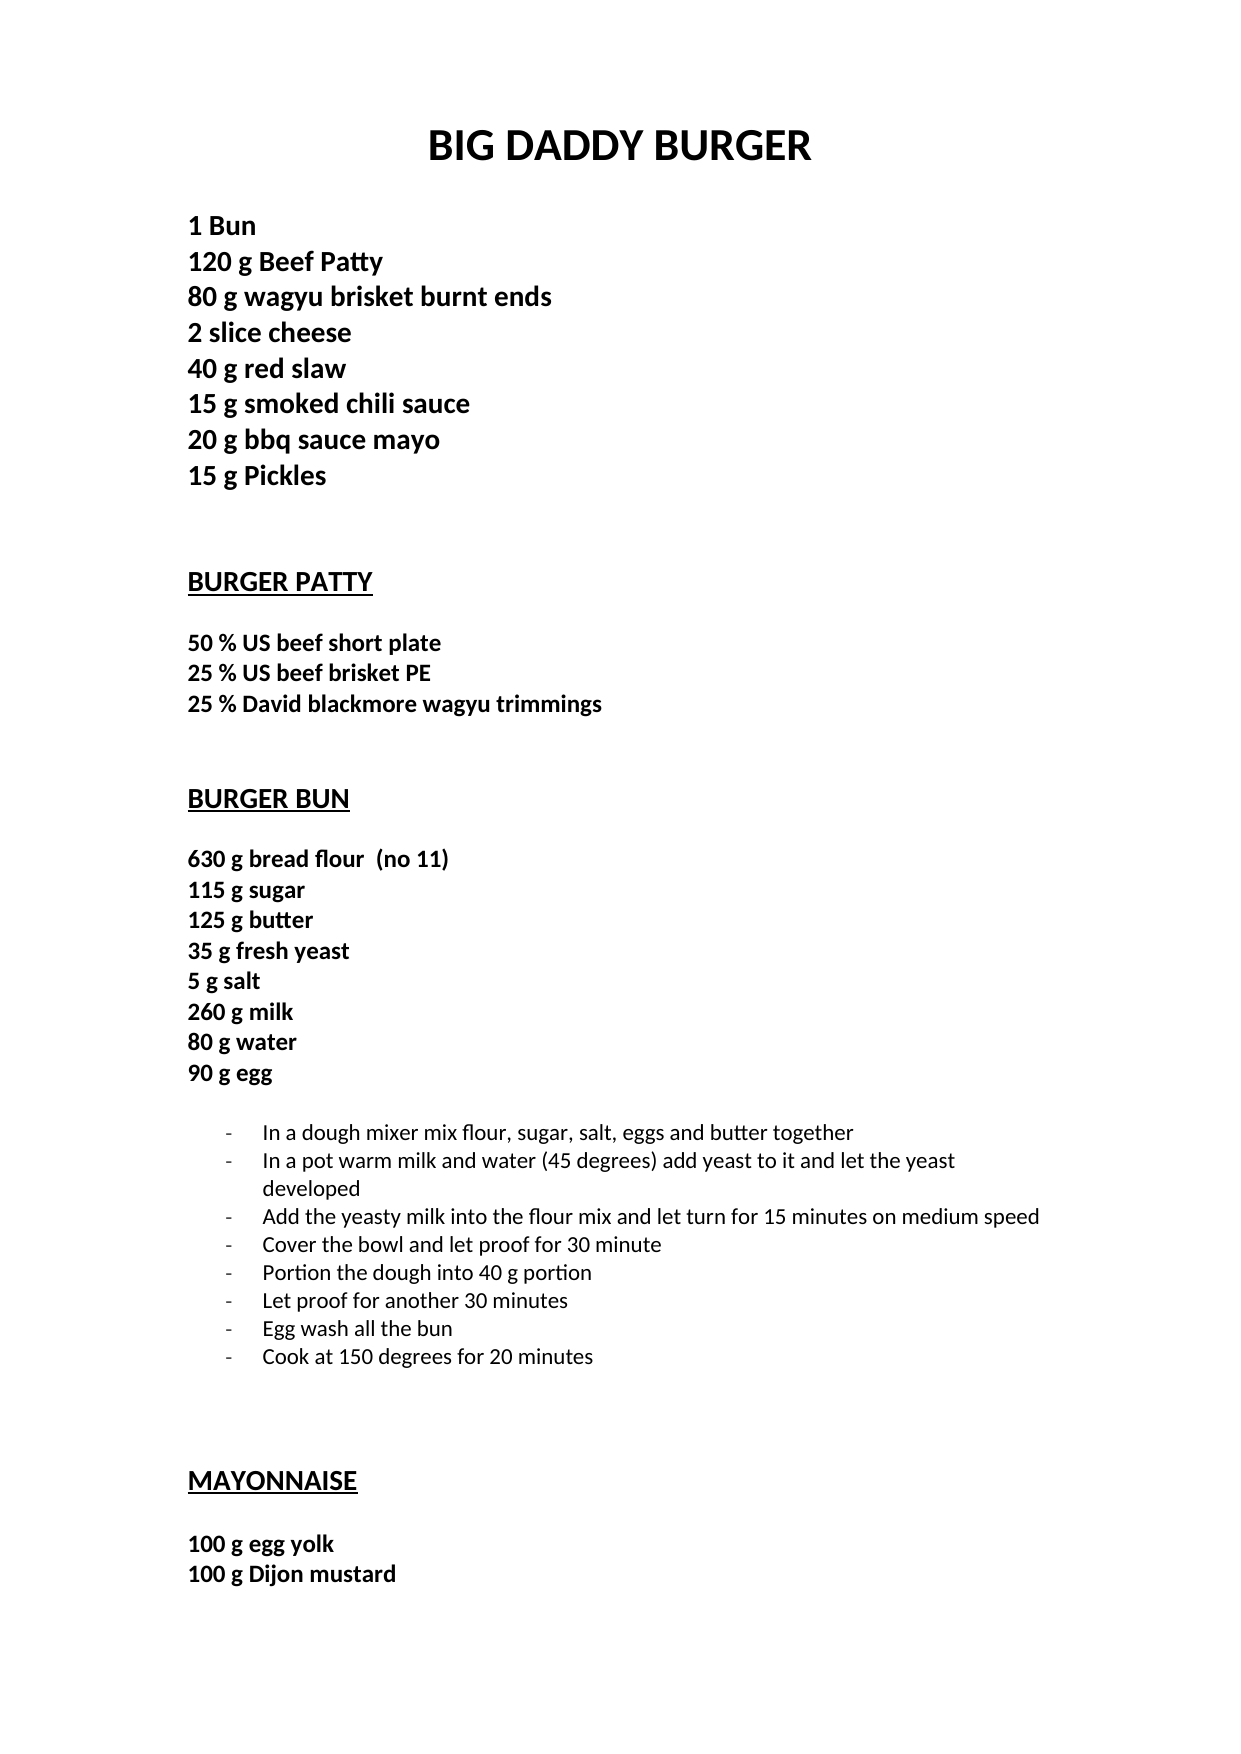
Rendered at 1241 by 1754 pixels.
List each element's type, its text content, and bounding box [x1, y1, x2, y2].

text 80 g wagyu brisket burnt ends [187, 278, 1053, 314]
list In a pot warm milk and water (45 degrees) add yeast to it and let the yeast developed [225, 1146, 1053, 1202]
text 15 g smoked chili sauce [187, 385, 1053, 421]
text MAYONNAISE [187, 1462, 1053, 1497]
text 5 g salt [187, 965, 1053, 996]
list Portion the dough into 40 g portion [225, 1258, 1053, 1286]
list Let proof for another 30 minutes [225, 1286, 1053, 1314]
list Egg wash all the bun [225, 1314, 1053, 1342]
text 120 g Beef Patty [187, 243, 1053, 278]
text 35 g fresh yeast [187, 935, 1053, 965]
text 100 g egg yolk [187, 1528, 1053, 1558]
text 115 g sugar [187, 874, 1053, 904]
text 40 g red slaw [187, 350, 1053, 385]
list Add the yeasty milk into the flour mix and let turn for 15 minutes on medium speed [225, 1202, 1053, 1230]
list Cook at 150 degrees for 20 minutes [225, 1342, 1053, 1370]
text 1 Bun [187, 207, 1053, 243]
text 25 % David blackmore wagyu trimmings [187, 688, 1053, 719]
list In a dough mixer mix flour, sugar, salt, eggs and butter together [225, 1118, 1053, 1146]
list Cover the bowl and let proof for 30 minute [225, 1230, 1053, 1258]
text 2 slice cheese [187, 314, 1053, 350]
text 15 g Pickles [187, 457, 1053, 492]
text 90 g egg [187, 1057, 1053, 1087]
text BURGER PATTY [187, 563, 1053, 599]
text 25 % US beef brisket PE [187, 658, 1053, 688]
text 260 g milk [187, 996, 1053, 1026]
text 20 g bbq sauce mayo [187, 421, 1053, 457]
text BURGER BUN [187, 780, 1053, 815]
text 100 g Dijon mustard [187, 1558, 1053, 1589]
text 80 g water [187, 1026, 1053, 1057]
text 125 g butter [187, 904, 1053, 935]
text BIG DADDY BURGER [187, 116, 1053, 172]
text 50 % US beef short plate [187, 627, 1053, 658]
text 630 g bread flour (no 11) [187, 843, 1053, 874]
